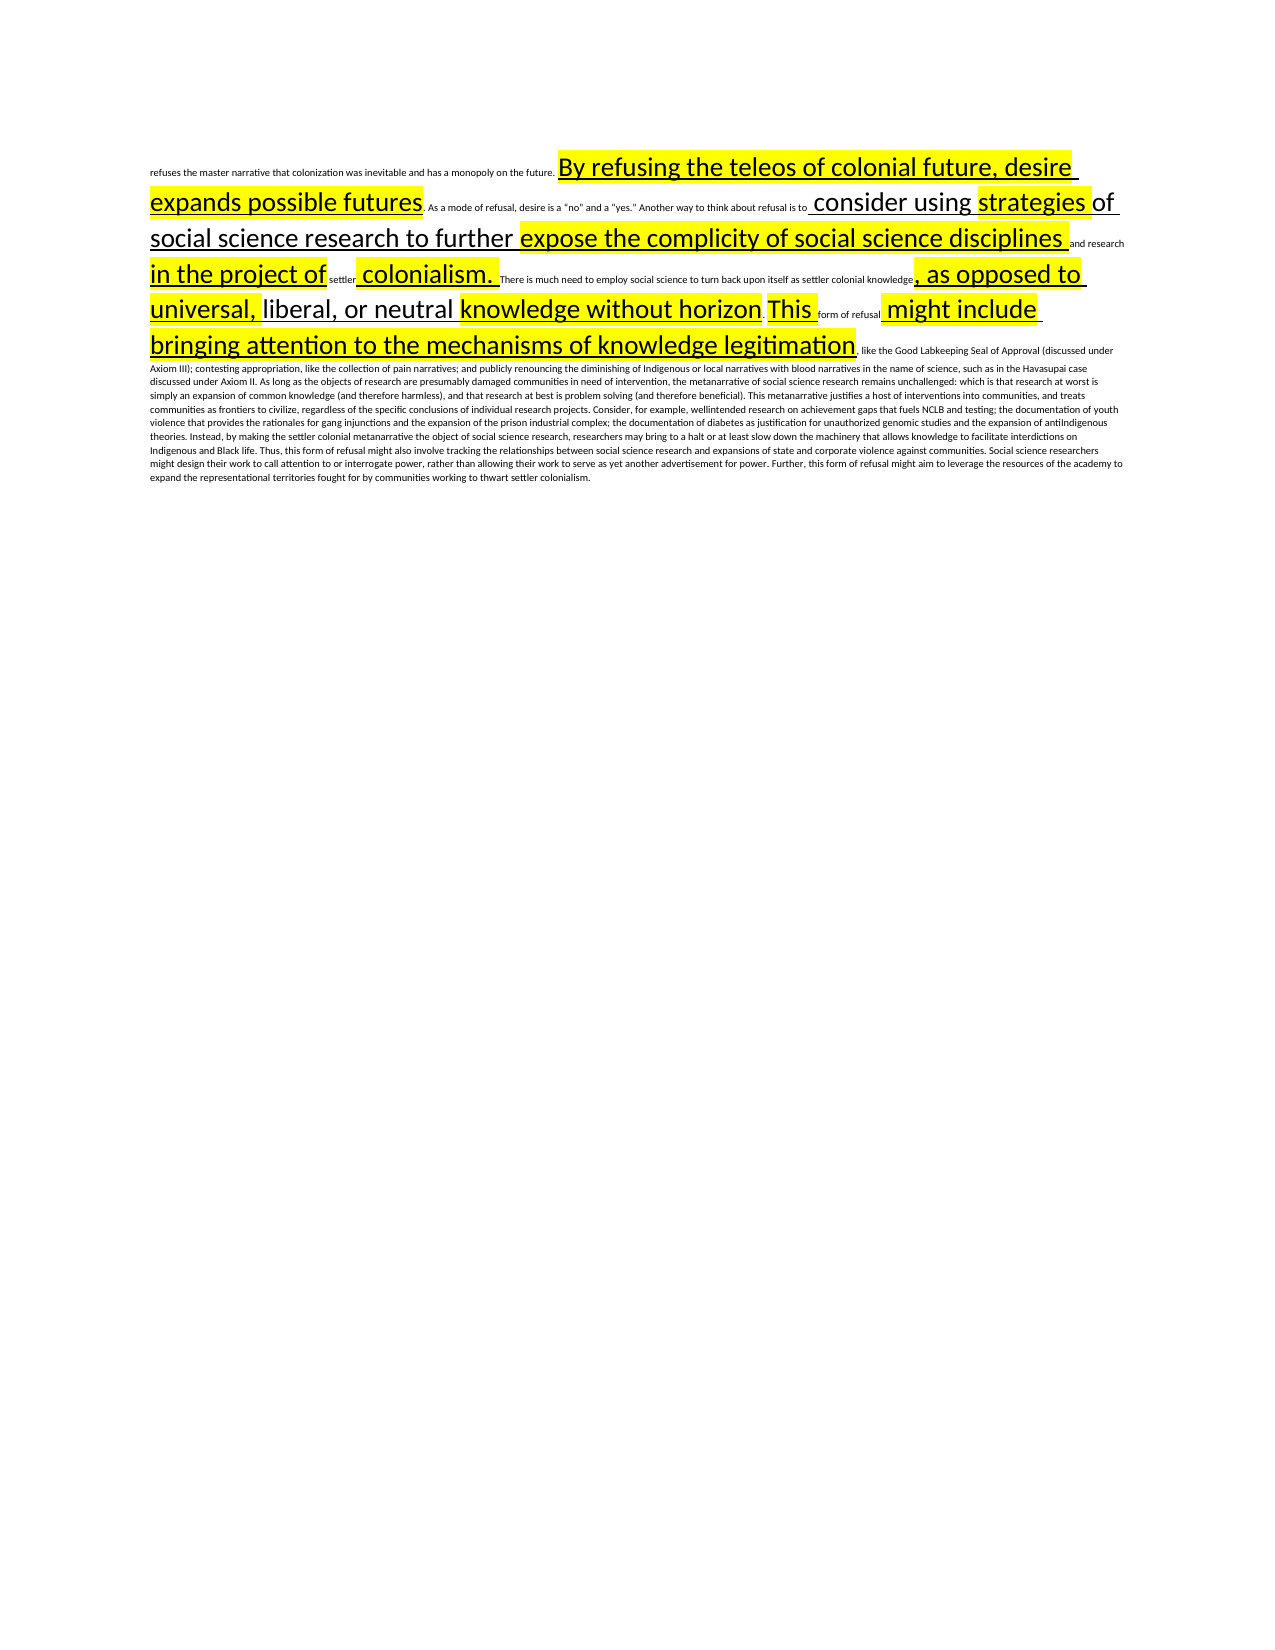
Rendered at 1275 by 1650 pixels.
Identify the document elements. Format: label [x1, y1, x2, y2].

text [150, 150, 1125, 484]
